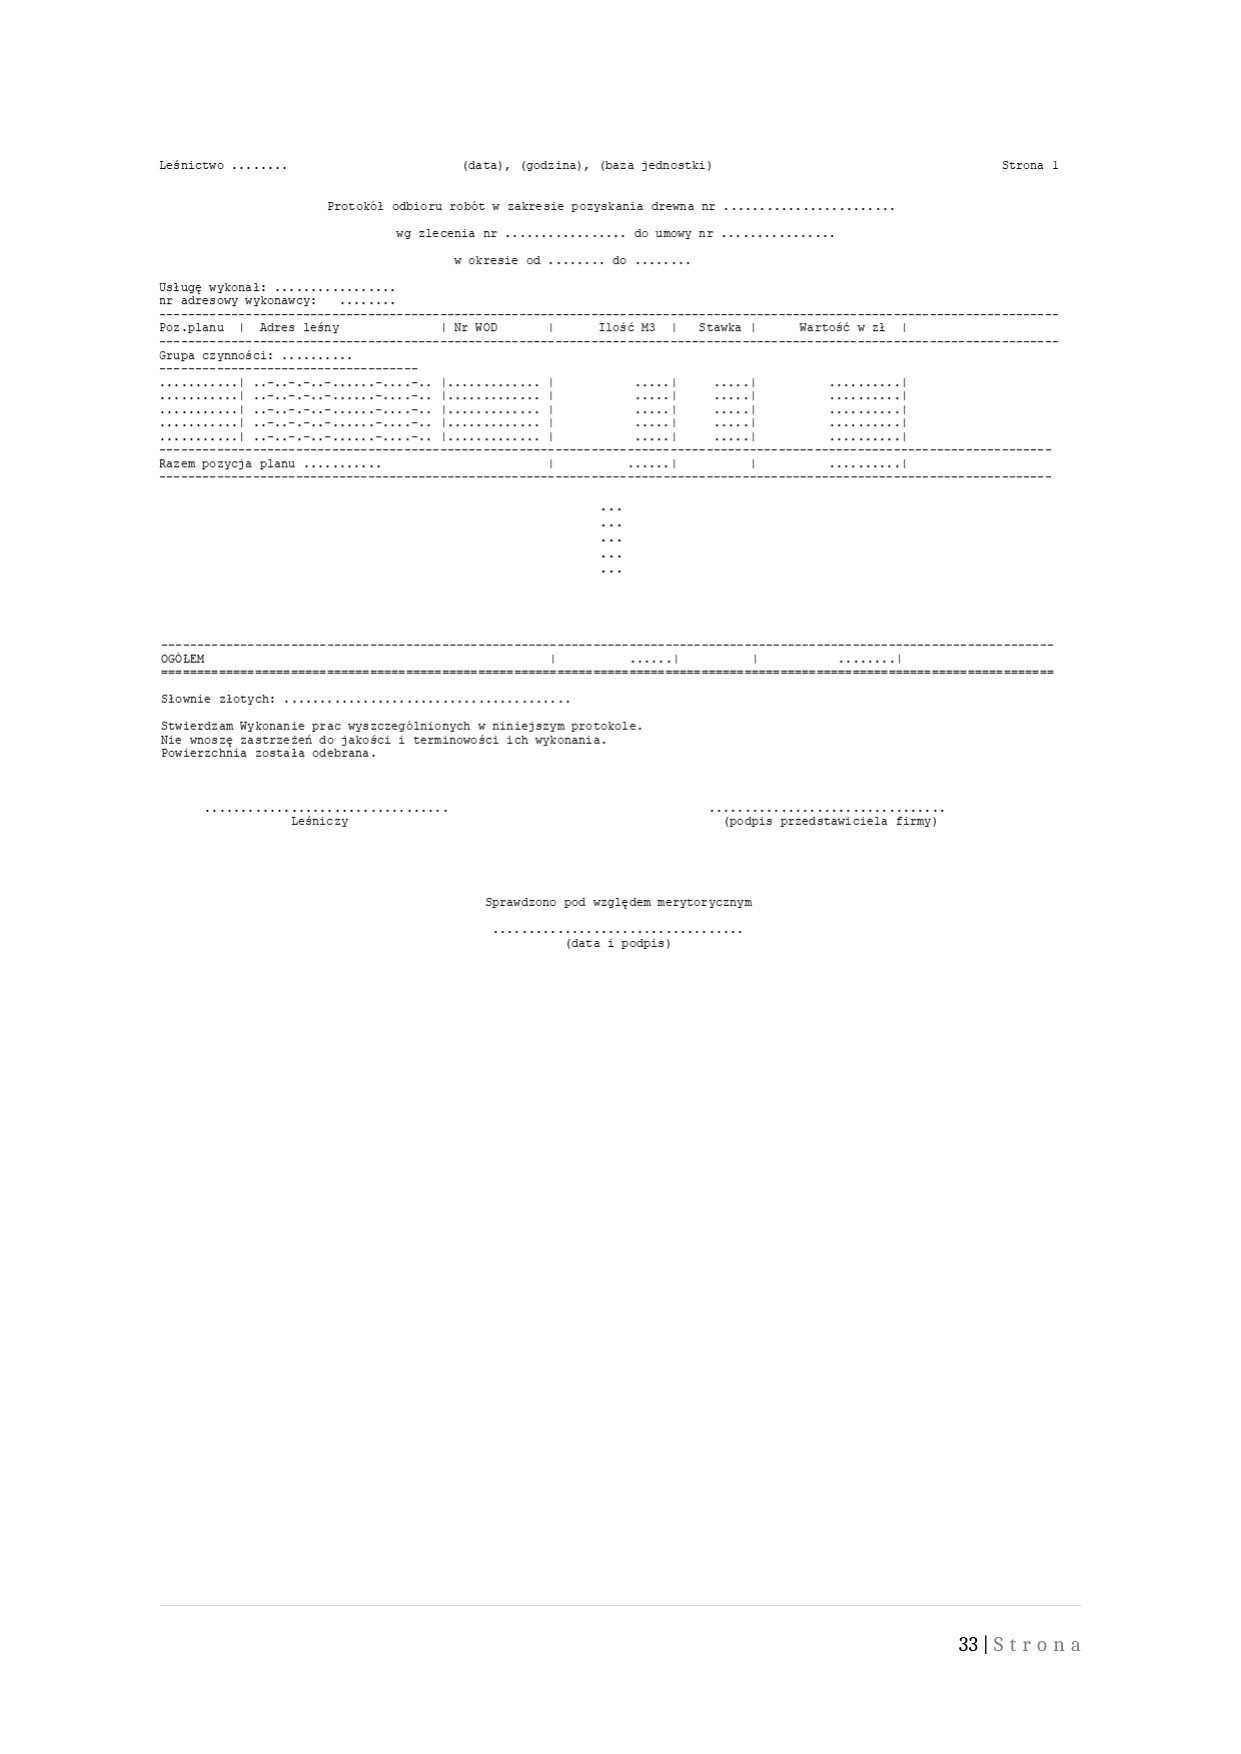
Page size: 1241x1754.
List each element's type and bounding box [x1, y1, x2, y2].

picture [159, 159, 1081, 972]
